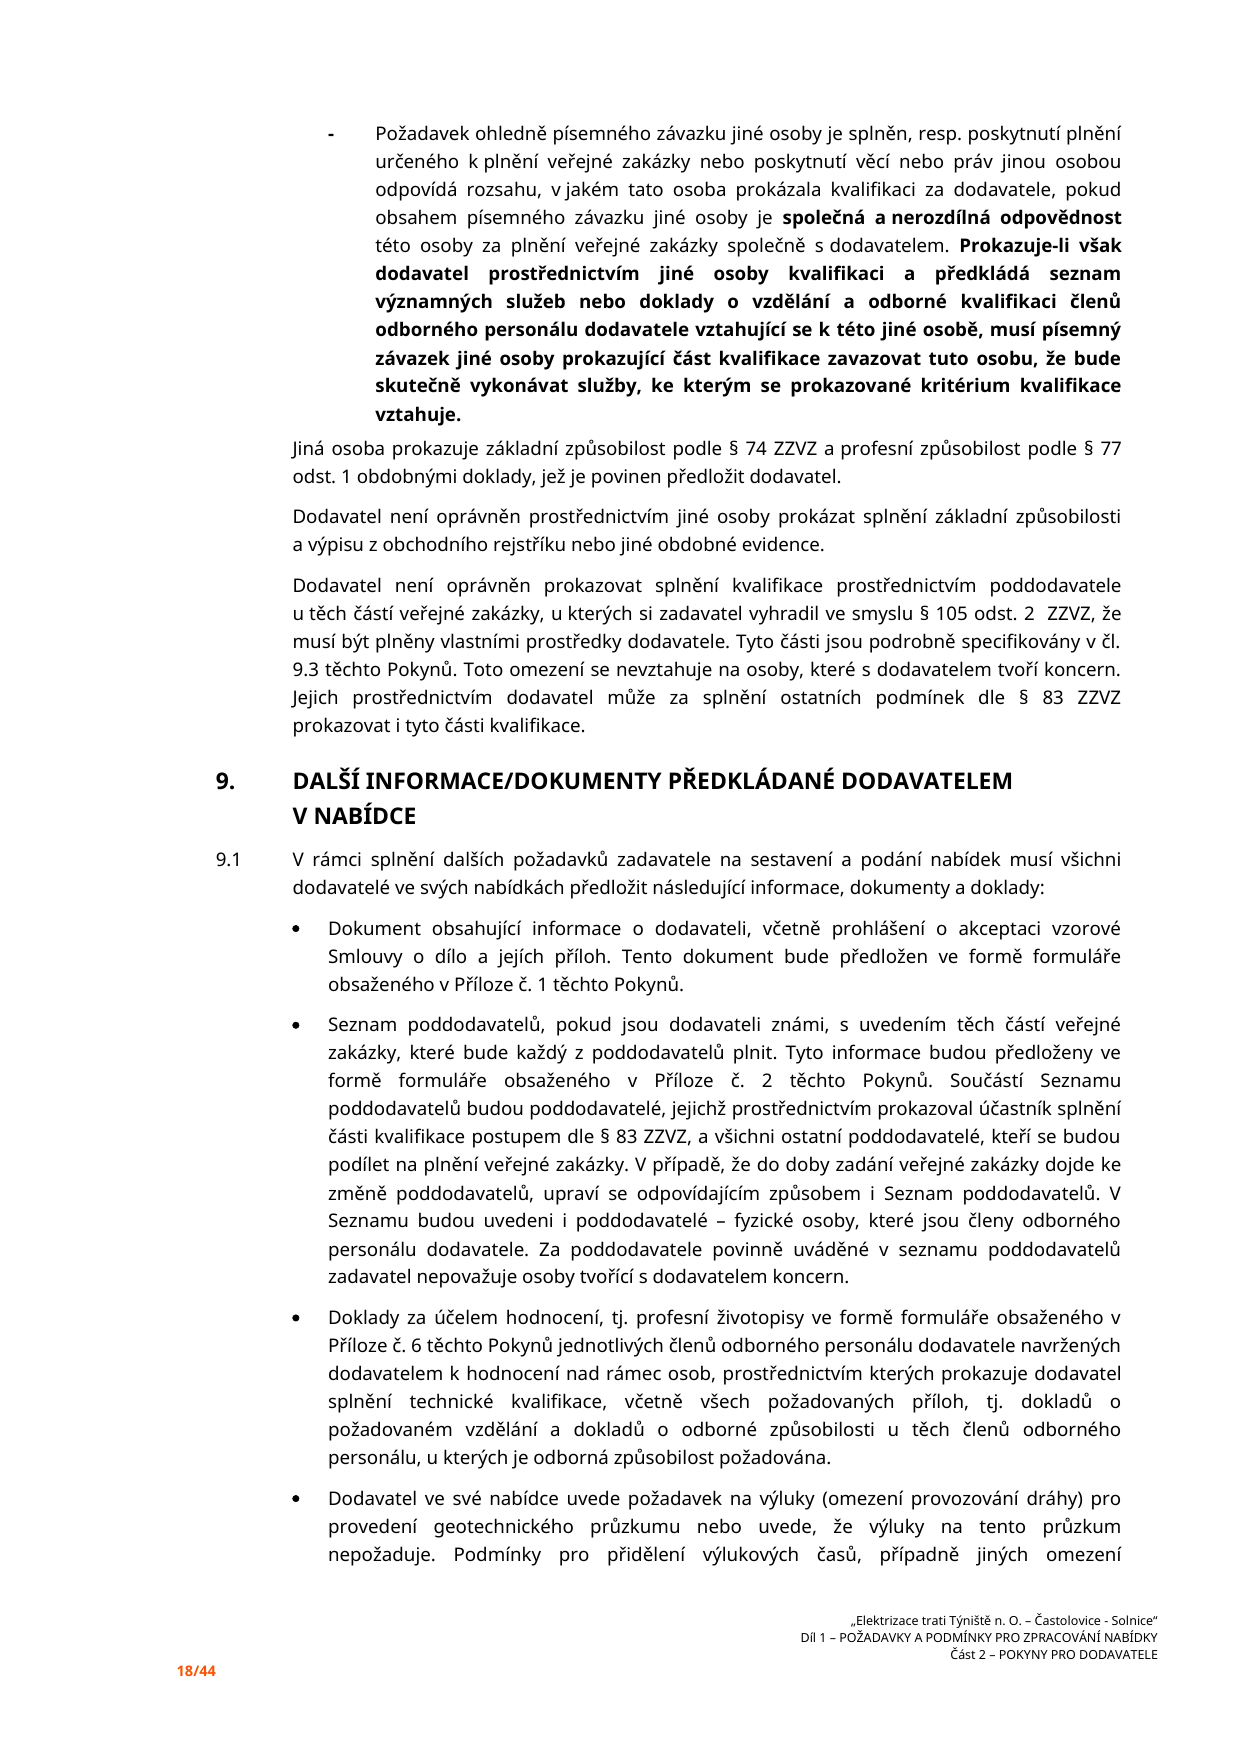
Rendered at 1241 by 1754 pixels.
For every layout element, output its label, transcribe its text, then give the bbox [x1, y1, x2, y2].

text Jiná osoba prokazuje základní způsobilost podle § 74 ZZVZ a profesní způsobilost podle § 77 odst. 1 obdobnými doklady, jež je povinen předložit dodavatel. [292, 435, 1122, 489]
text V rámci splnění dalších požadavků zadavatele na sestavení a podání nabídek musí všichni dodavatelé ve svých nabídkách předložit následující informace, dokumenty a doklady: [216, 847, 1122, 900]
text Doklady za účelem hodnocení, tj. profesní životopisy ve formě formuláře obsaženého v Příloze č. 6 těchto Pokynů jednotlivých členů odborného personálu dodavatele navržených dodavatelem k hodnocení nad rámec osob, prostřednictvím kterých prokazuje dodavatel splnění technické kvalifikace, včetně všech požadovaných příloh, tj. dokladů o požadovaném vzdělání a dokladů o odborné způsobilosti u těch členů odborného personálu, u kterých je odborná způsobilost požadována. [292, 1304, 1122, 1470]
text Dokument obsahující informace o dodavateli, včetně prohlášení o akceptaci vzorové Smlouvy o dílo a jejích příloh. Tento dokument bude předložen ve formě formuláře obsaženého v Příloze č. 1 těchto Pokynů. [292, 915, 1122, 997]
text Požadavek ohledně písemného závazku jiné osoby je splněn, resp. poskytnutí plnění určeného k plnění veřejné zakázky nebo poskytnutí věcí nebo práv jinou osobou odpovídá rozsahu, v jakém tato osoba prokázala kvalifikaci za dodavatele, pokud obsahem písemného závazku jiné osoby je společná a nerozdílná odpovědnost této osoby za plnění veřejné zakázky společně s dodavatelem. Prokazuje-li však dodavatel prostřednictvím jiné osoby kvalifikaci a předkládá seznam významných služeb nebo doklady o vzdělání a odborné kvalifikaci členů odborného personálu dodavatele vztahující se k této jiné osobě, musí písemný závazek jiné osoby prokazující část kvalifikace zavazovat tuto osobu, že bude skutečně vykonávat služby, ke kterým se prokazované kritérium kvalifikace vztahuje. [328, 121, 1122, 426]
text Dodavatel není oprávněn prokazovat splnění kvalifikace prostřednictvím poddodavatele u těch částí veřejné zakázky, u kterých si zadavatel vyhradil ve smyslu § 105 odst. 2 ZZVZ, že musí být plněny vlastními prostředky dodavatele. Tyto části jsou podrobně specifikovány v čl. 9.3 těchto Pokynů. Toto omezení se nevztahuje na osoby, které s dodavatelem tvoří koncern. Jejich prostřednictvím dodavatel může za splnění ostatních podmínek dle § 83 ZZVZ prokazovat i tyto části kvalifikace. [292, 572, 1122, 738]
text Dodavatel není oprávněn prostřednictvím jiné osoby prokázat splnění základní způsobilosti a výpisu z obchodního rejstříku nebo jiné obdobné evidence. [292, 504, 1122, 557]
text DALŠÍ INFORMACE/DOKUMENTY PŘEDKLÁDANÉ DODAVATELEM v NABÍDCE [216, 765, 1122, 831]
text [292, 1485, 1122, 1567]
text Seznam poddodavatelů, pokud jsou dodavateli známi, s uvedením těch částí veřejné zakázky, které bude každý z poddodavatelů plnit. Tyto informace budou předloženy ve formě formuláře obsaženého v Příloze č. 2 těchto Pokynů. Součástí Seznamu poddodavatelů budou poddodavatelé, jejichž prostřednictvím prokazoval účastník splnění části kvalifikace postupem dle § 83 ZZVZ, a všichni ostatní poddodavatelé, kteří se budou podílet na plnění veřejné zakázky. V případě, že do doby zadání veřejné zakázky dojde ke změně poddodavatelů, upraví se odpovídajícím způsobem i Seznam poddodavatelů. V Seznamu budou uvedeni i poddodavatelé – fyzické osoby, které jsou členy odborného personálu dodavatele. Za poddodavatele povinně uváděné v seznamu poddodavatelů zadavatel nepovažuje osoby tvořící s dodavatelem koncern. [292, 1012, 1122, 1289]
